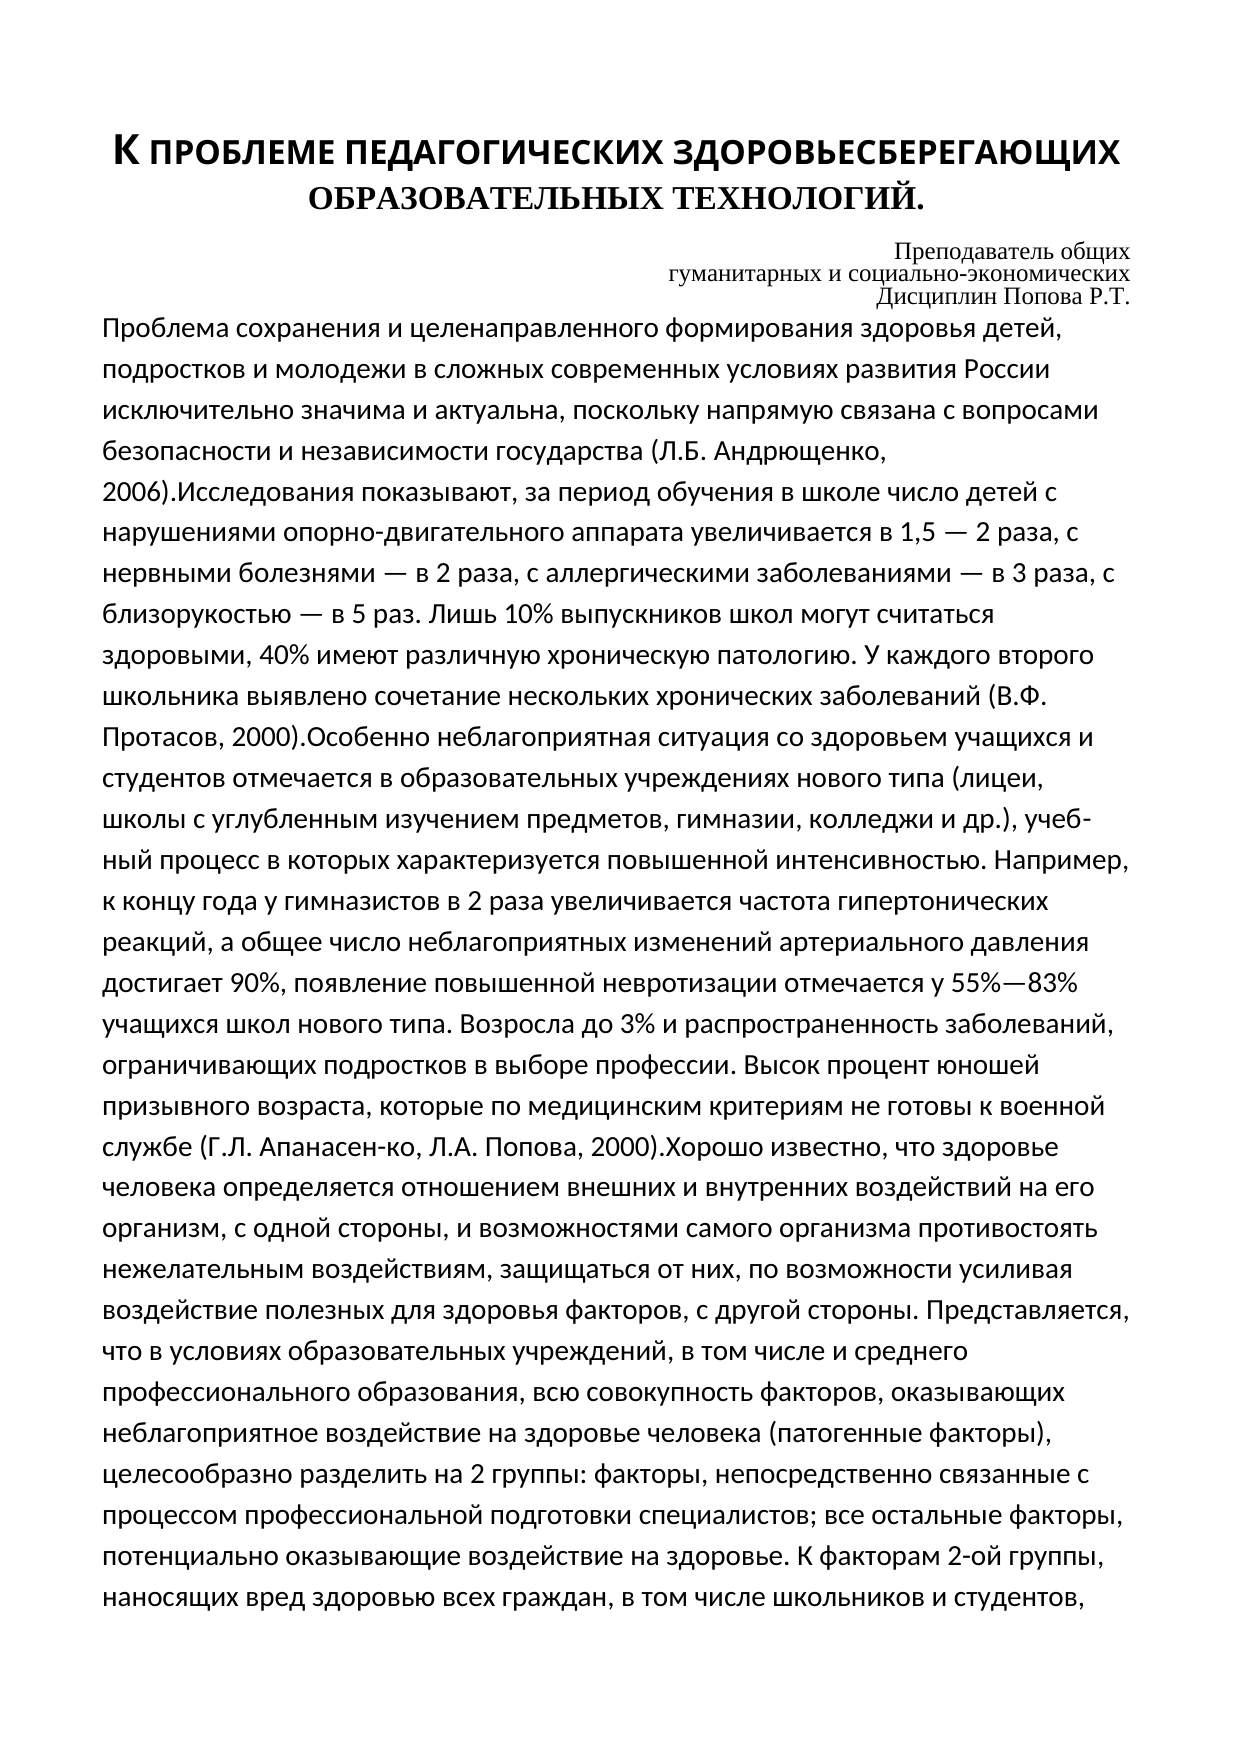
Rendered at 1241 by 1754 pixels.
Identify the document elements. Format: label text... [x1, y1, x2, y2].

text К ПРОБЛЕМЕ ПЕДАГОГИЧЕСКИХ ЗДОРОВЬЕСБЕРЕГАЮЩИХ ОБРАЗОВАТЕЛЬНЫХ ТЕХНОЛОГИЙ. [102, 128, 1131, 219]
text гуманитарных и социально-экономических [102, 264, 1131, 286]
text Дисциплин Попова Р.Т. [102, 286, 1131, 309]
text Преподаватель общих [102, 241, 1131, 264]
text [102, 309, 1131, 1613]
